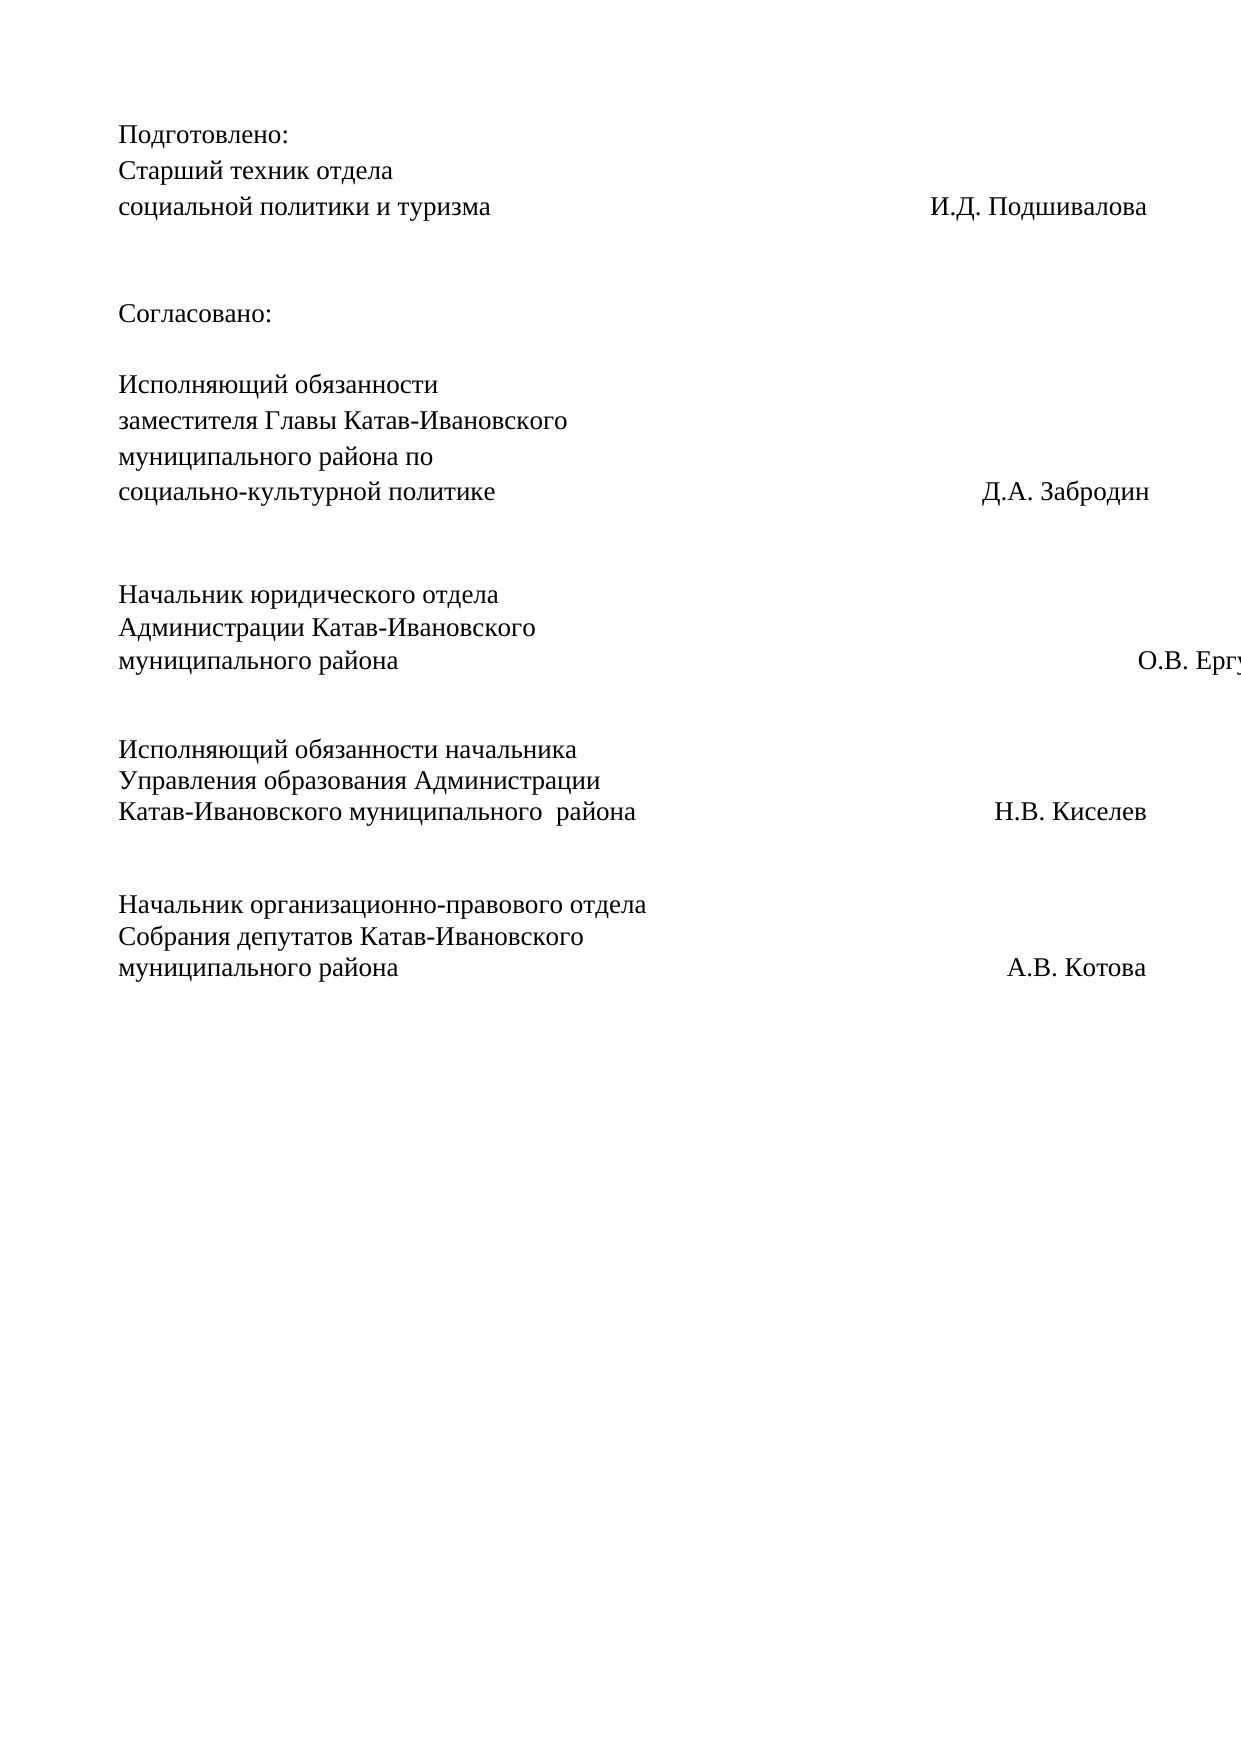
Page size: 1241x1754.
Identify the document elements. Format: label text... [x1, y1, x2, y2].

text Подготовлено: [118, 118, 1152, 149]
text Старший техник отдела [118, 154, 1152, 185]
text Начальник организационно-правового отдела [118, 888, 1152, 920]
text муниципального района по [118, 440, 1152, 471]
text Катав-Ивановского муниципального района Н.В. Киселев [118, 795, 1152, 826]
text муниципального района А.В. Котова [118, 951, 1152, 982]
text Администрации Катав-Ивановского [118, 610, 1109, 643]
text Исполняющий обязанности начальника [118, 733, 1152, 764]
text Собрания депутатов Катав-Ивановского [118, 920, 1152, 951]
text социально-культурной политике Д.А. Забродин [118, 475, 1152, 507]
text Управления образования Администрации [118, 764, 1152, 795]
text социальной политики и туризма И.Д. Подшивалова [118, 189, 1152, 221]
text Согласовано: [118, 297, 1152, 328]
text муниципального района О.В. Ергунова [118, 643, 1152, 676]
text Исполняющий обязанности [118, 368, 1152, 399]
text заместителя Главы Катав-Ивановского [118, 404, 1152, 435]
text Начальник юридического отдела [118, 577, 1109, 610]
